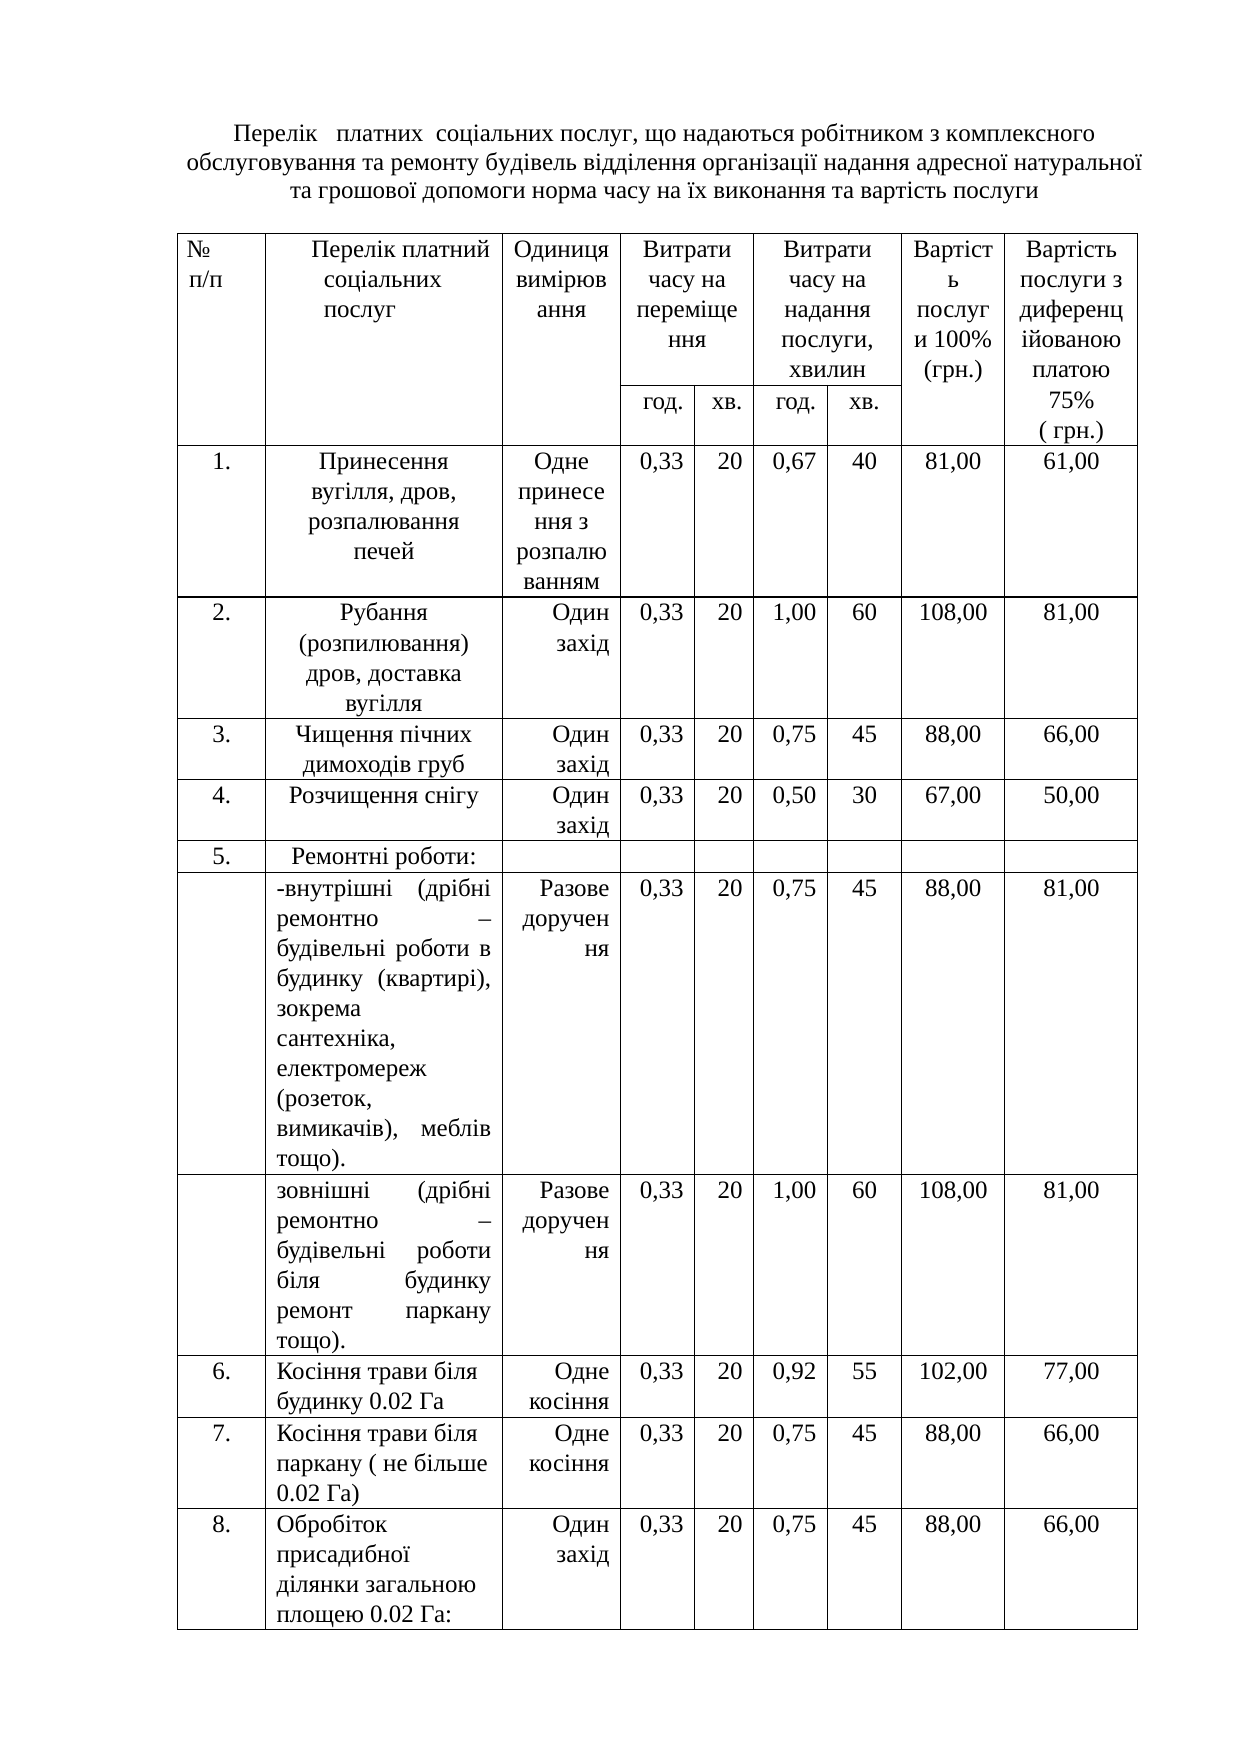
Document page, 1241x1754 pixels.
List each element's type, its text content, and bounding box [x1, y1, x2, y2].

table_cell Один захід [503, 780, 620, 840]
table_cell Одне принесення з розпалюванням [503, 446, 620, 596]
table_cell 66,00 [1005, 1418, 1137, 1508]
table_header Витрати часу на переміщення [621, 234, 753, 385]
table_cell 88,00 [902, 873, 1004, 1174]
table_cell 20 [695, 780, 753, 840]
table_cell 20 [695, 598, 753, 718]
table_cell Обробіток присадибної ділянки загальною площею 0.02 Га: [266, 1509, 502, 1629]
table_cell 30 [828, 780, 901, 840]
table_cell Одне косіння [503, 1418, 620, 1508]
table_cell год. [754, 386, 827, 445]
table_cell 0,33 [621, 1356, 694, 1417]
table_cell 20 [695, 1418, 753, 1508]
table_cell Разове доручення [503, 1175, 620, 1355]
table_cell 0,33 [621, 780, 694, 840]
table_cell 66,00 [1005, 719, 1137, 779]
table_cell 0,33 [621, 873, 694, 1174]
table_cell 81,00 [902, 446, 1004, 596]
table_cell 50,00 [1005, 780, 1137, 840]
table_cell 6. [178, 1356, 265, 1417]
table_cell Принесення вугілля, дров, розпалювання печей [266, 446, 502, 596]
table_cell 1,00 [754, 1175, 827, 1355]
table_cell 20 [695, 446, 753, 596]
table_cell Один захід [503, 598, 620, 718]
table_cell 81,00 [1005, 873, 1137, 1174]
table_cell 20 [695, 1356, 753, 1417]
table_cell 40 [828, 446, 901, 596]
table_cell 102,00 [902, 1356, 1004, 1417]
table_cell [503, 841, 620, 872]
table_cell 61,00 [1005, 446, 1137, 596]
table_cell 0,75 [754, 1509, 827, 1629]
table_cell Одне косіння [503, 1356, 620, 1417]
table_cell [754, 841, 827, 872]
table_cell хв. [695, 386, 753, 445]
table_cell Разове доручення [503, 873, 620, 1174]
table_header Вартість послуги 100% (грн.) [902, 234, 1004, 445]
table_cell 45 [828, 1418, 901, 1508]
table_cell 108,00 [902, 1175, 1004, 1355]
table_cell год. [621, 386, 694, 445]
table_cell [178, 873, 265, 1174]
table_cell 81,00 [1005, 598, 1137, 718]
table_cell 60 [828, 598, 901, 718]
table_cell 0,33 [621, 719, 694, 779]
table_header Одиниця вимірювання [503, 234, 620, 445]
table_cell 0,33 [621, 1418, 694, 1508]
text Перелік платних соціальних послуг, що надаються робітником з комплексного обслуговування та ремонту будівель відділення організації надання адресної натуральної та грошової допомоги норма часу на їх виконання та вартість послуги [177, 118, 1152, 204]
table_cell 20 [695, 873, 753, 1174]
table_cell Чищення пічних димоходів груб [266, 719, 502, 779]
table_cell 60 [828, 1175, 901, 1355]
table_cell 1. [178, 446, 265, 596]
table_header Витрати часу на надання послуги, хвилин [754, 234, 901, 385]
table_cell 88,00 [902, 1509, 1004, 1629]
table_header Вартість послуги з диференційованою платою 75% ( грн.) [1005, 234, 1137, 445]
table_cell 5. [178, 841, 265, 872]
table_cell 0,33 [621, 1509, 694, 1629]
table_cell 0,33 [621, 598, 694, 718]
table_cell 2. [178, 598, 265, 718]
table_cell 88,00 [902, 719, 1004, 779]
table_cell 0,67 [754, 446, 827, 596]
table_cell 0,75 [754, 873, 827, 1174]
table_cell 4. [178, 780, 265, 840]
table_cell хв. [828, 386, 901, 445]
table_cell 20 [695, 719, 753, 779]
table_cell 81,00 [1005, 1175, 1137, 1355]
table_cell [621, 841, 694, 872]
table_cell 77,00 [1005, 1356, 1137, 1417]
table_cell 0,75 [754, 1418, 827, 1508]
table_cell 108,00 [902, 598, 1004, 718]
table_cell Рубання (розпилювання) дров, доставка вугілля [266, 598, 502, 718]
table_cell 88,00 [902, 1418, 1004, 1508]
table_cell 20 [695, 1509, 753, 1629]
table_cell 3. [178, 719, 265, 779]
table_cell 0,33 [621, 1175, 694, 1355]
table_cell [828, 841, 901, 872]
table_cell Косіння трави біля будинку 0.02 Га [266, 1356, 502, 1417]
table_cell 7. [178, 1418, 265, 1508]
table_cell Один захід [503, 1509, 620, 1629]
table_cell 67,00 [902, 780, 1004, 840]
table_cell [695, 841, 753, 872]
table_cell Один захід [503, 719, 620, 779]
table_cell [178, 1175, 265, 1355]
table_cell 0,75 [754, 719, 827, 779]
table_cell 0,33 [621, 446, 694, 596]
table_cell [902, 841, 1004, 872]
table_cell 45 [828, 719, 901, 779]
table_cell 1,00 [754, 598, 827, 718]
table_cell Косіння трави біля паркану ( не більше 0.02 Га) [266, 1418, 502, 1508]
table_cell -внутрішні (дрібні ремонтно – будівельні роботи в будинку (квартирі), зокрема сантехніка, електромереж (розеток, вимикачів), меблів тощо). [266, 873, 502, 1174]
table_cell Розчищення снігу [266, 780, 502, 840]
table_cell 0,50 [754, 780, 827, 840]
table_header № п/п [178, 234, 265, 445]
table_cell 45 [828, 873, 901, 1174]
table_cell 66,00 [1005, 1509, 1137, 1629]
table_cell Ремонтні роботи: [266, 841, 502, 872]
table_cell 20 [695, 1175, 753, 1355]
table_cell 55 [828, 1356, 901, 1417]
table_cell 45 [828, 1509, 901, 1629]
table_cell [1005, 841, 1137, 872]
table_cell 8. [178, 1509, 265, 1629]
table_cell зовнішні (дрібні ремонтно – будівельні роботи біля будинку ремонт паркану тощо). [266, 1175, 502, 1355]
table_cell 0,92 [754, 1356, 827, 1417]
table_header Перелік платний соціальних послуг [266, 234, 502, 445]
